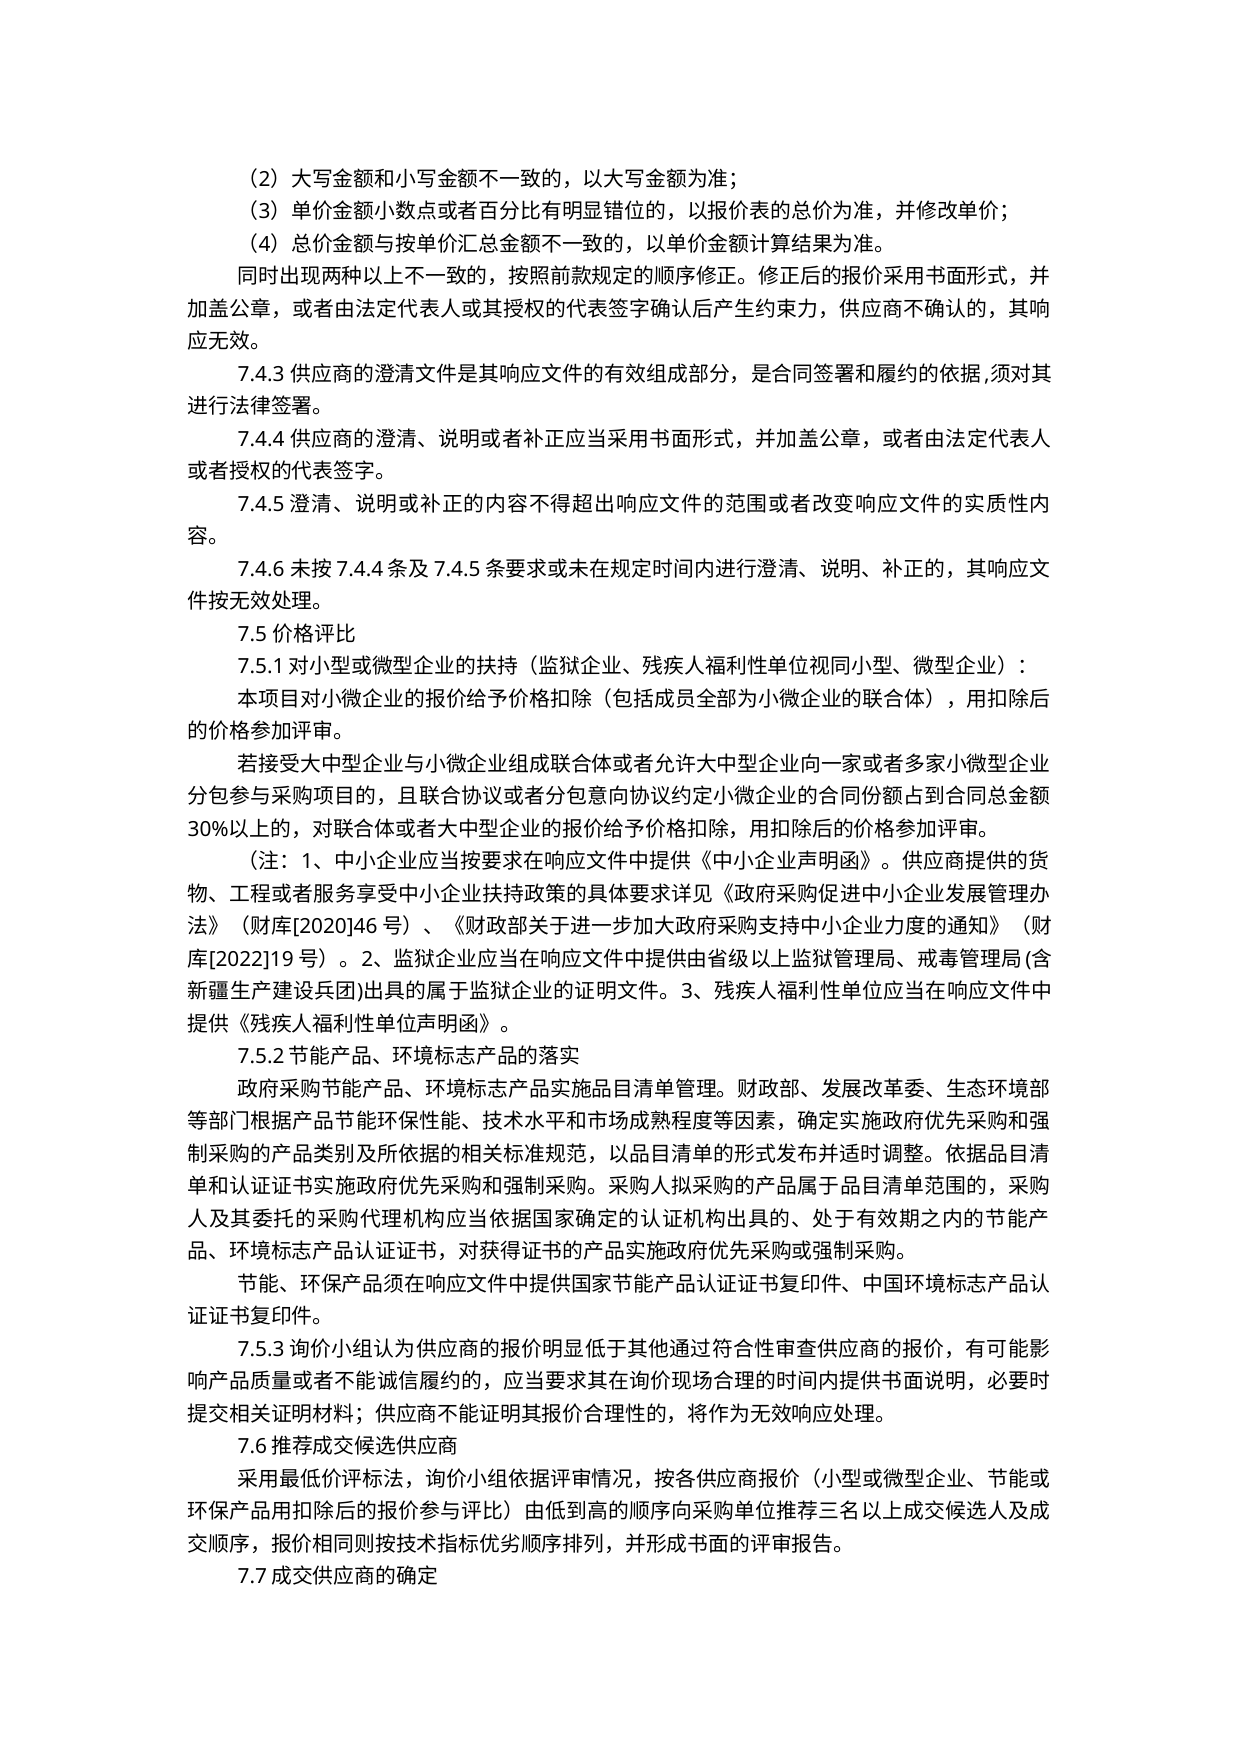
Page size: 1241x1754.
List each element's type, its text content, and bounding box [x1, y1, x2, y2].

text 7.5.2节能产品、环境标志产品的落实 [187, 1039, 1053, 1072]
text 节能、环保产品须在响应文件中提供国家节能产品认证证书复印件、中国环境标志产品认证证书复印件。 [187, 1267, 1053, 1332]
text 7.4.5澄清、说明或补正的内容不得超出响应文件的范围或者改变响应文件的实质性内容。 [187, 487, 1053, 552]
text （4）总价金额与按单价汇总金额不一致的，以单价金额计算结果为准。 [187, 227, 1053, 259]
text 7.5.1对小型或微型企业的扶持（监狱企业、残疾人福利性单位视同小型、微型企业）： [187, 649, 1053, 682]
text 7.5 价格评比 [187, 617, 1053, 649]
text 7.4.3 供应商的澄清文件是其响应文件的有效组成部分，是合同签署和履约的依据,须对其进行法律签署。 [187, 357, 1053, 422]
text 7.5.3询价小组认为供应商的报价明显低于其他通过符合性审查供应商的报价，有可能影响产品质量或者不能诚信履约的，应当要求其在询价现场合理的时间内提供书面说明，必要时提交相关证明材料；供应商不能证明其报价合理性的，将作为无效响应处理。 [187, 1332, 1053, 1429]
text 政府采购节能产品、环境标志产品实施品目清单管理。财政部、发展改革委、生态环境部等部门根据产品节能环保性能、技术水平和市场成熟程度等因素，确定实施政府优先采购和强制采购的产品类别及所依据的相关标准规范，以品目清单的形式发布并适时调整。依据品目清单和认证证书实施政府优先采购和强制采购。采购人拟采购的产品属于品目清单范围的，采购人及其委托的采购代理机构应当依据国家确定的认证机构出具的、处于有效期之内的节能产品、环境标志产品认证证书，对获得证书的产品实施政府优先采购或强制采购。 [187, 1072, 1053, 1267]
text （3）单价金额小数点或者百分比有明显错位的，以报价表的总价为准，并修改单价； [187, 194, 1053, 227]
text （注：1、中小企业应当按要求在响应文件中提供《中小企业声明函》。供应商提供的货物、工程或者服务享受中小企业扶持政策的具体要求详见《政府采购促进中小企业发展管理办法》（财库[2020]46号）、《财政部关于进一步加大政府采购支持中小企业力度的通知》（财库[2022]19号）。2、监狱企业应当在响应文件中提供由省级以上监狱管理局、戒毒管理局(含新疆生产建设兵团)出具的属于监狱企业的证明文件。3、残疾人福利性单位应当在响应文件中提供《残疾人福利性单位声明函》。 [187, 844, 1053, 1039]
text 7.4.4 供应商的澄清、说明或者补正应当采用书面形式，并加盖公章，或者由法定代表人或者授权的代表签字。 [187, 422, 1053, 487]
text 7.4.6 未按7.4.4条及7.4.5条要求或未在规定时间内进行澄清、说明、补正的，其响应文件按无效处理。 [187, 552, 1053, 617]
text 7.7成交供应商的确定 [187, 1559, 1053, 1592]
text 采用最低价评标法，询价小组依据评审情况，按各供应商报价（小型或微型企业、节能或环保产品用扣除后的报价参与评比）由低到高的顺序向采购单位推荐三名以上成交候选人及成交顺序，报价相同则按技术指标优劣顺序排列，并形成书面的评审报告。 [187, 1462, 1053, 1559]
text 若接受大中型企业与小微企业组成联合体或者允许大中型企业向一家或者多家小微型企业分包参与采购项目的，且联合协议或者分包意向协议约定小微企业的合同份额占到合同总金额30%以上的，对联合体或者大中型企业的报价给予价格扣除，用扣除后的价格参加评审。 [187, 747, 1053, 844]
text 同时出现两种以上不一致的，按照前款规定的顺序修正。修正后的报价采用书面形式，并加盖公章，或者由法定代表人或其授权的代表签字确认后产生约束力，供应商不确认的，其响应无效。 [187, 259, 1053, 357]
text （2）大写金额和小写金额不一致的，以大写金额为准； [187, 162, 1053, 194]
text 7.6推荐成交候选供应商 [187, 1429, 1053, 1462]
text 本项目对小微企业的报价给予价格扣除（包括成员全部为小微企业的联合体），用扣除后的价格参加评审。 [187, 682, 1053, 747]
